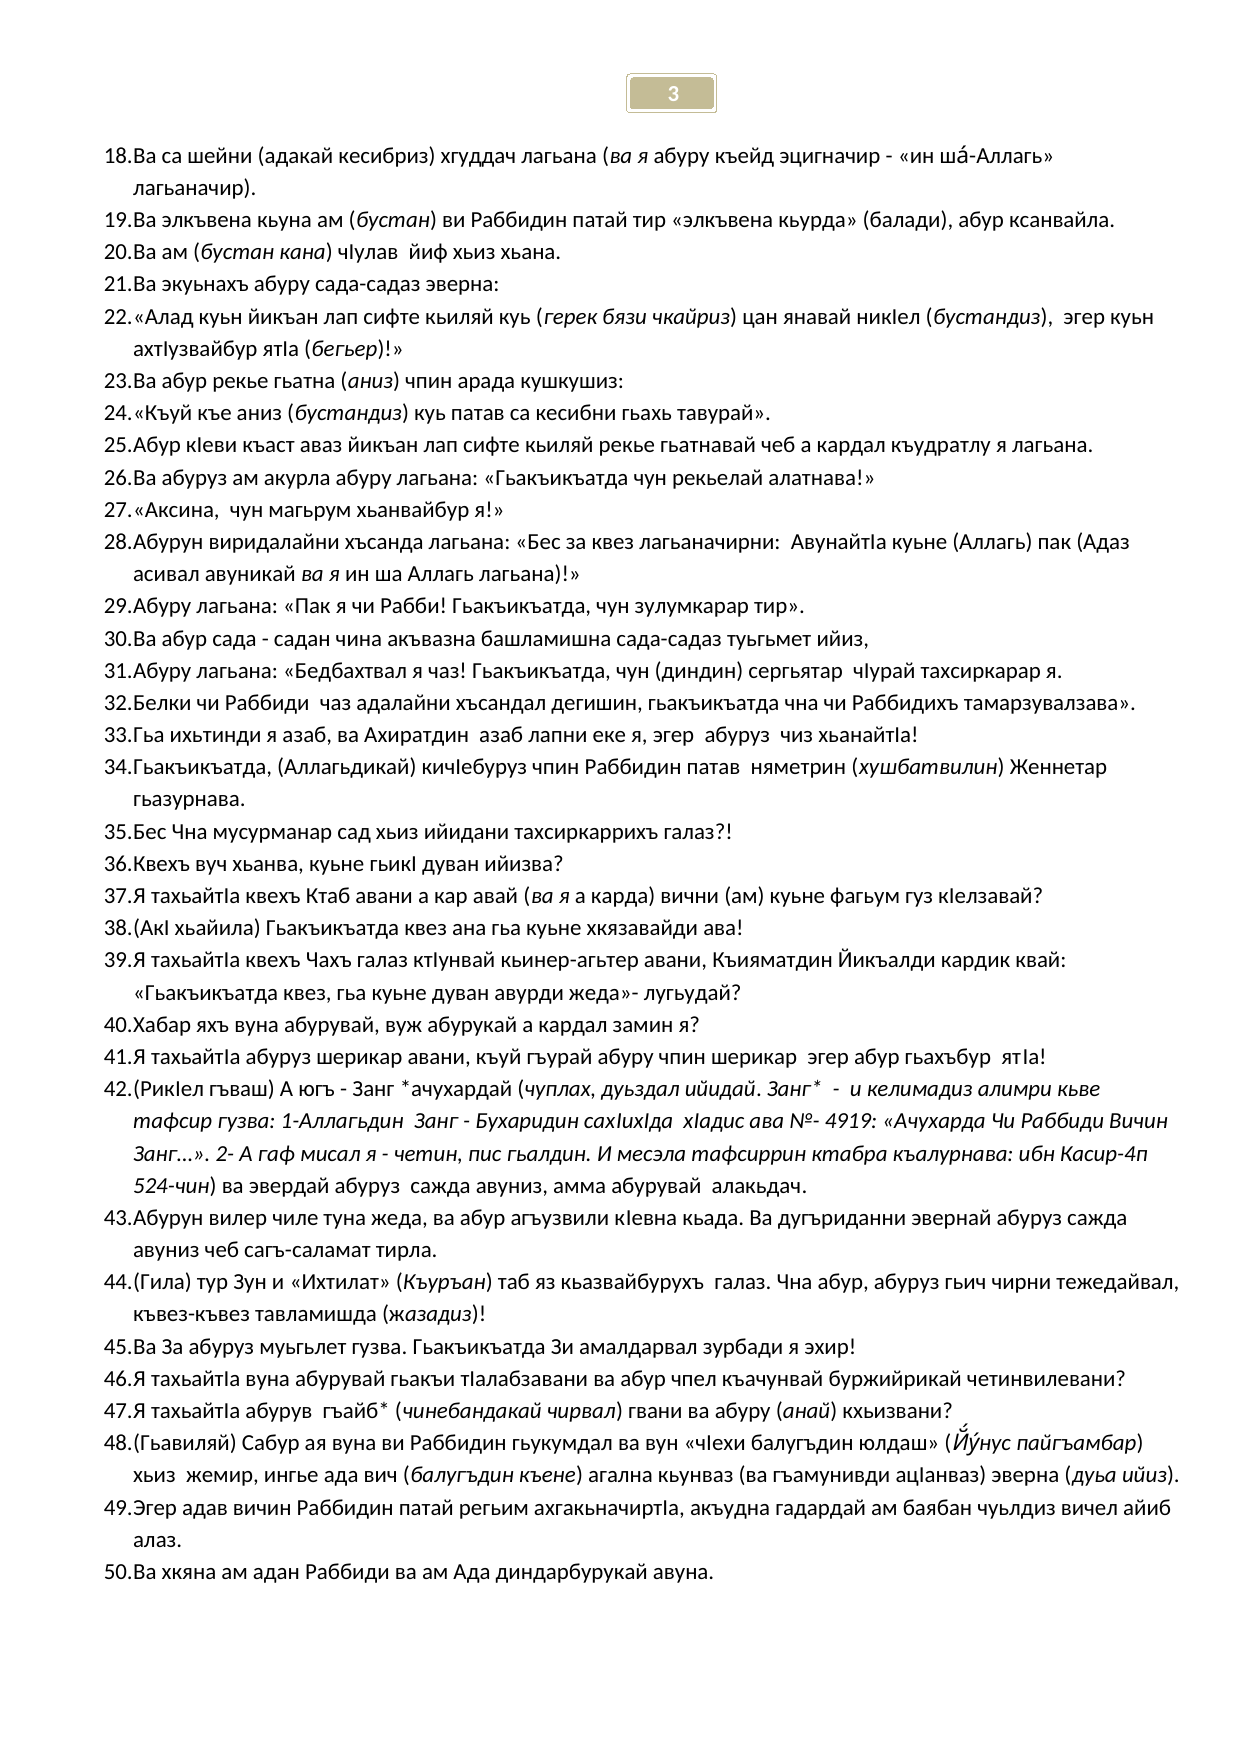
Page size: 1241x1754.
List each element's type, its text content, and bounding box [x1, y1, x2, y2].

list Я тахьайтIа абуруз шерикар авани, къуй гъурай абуру чпин шерикар эгер абур гьахъбур ятIа! [103, 1042, 1181, 1070]
list Я тахьайтIа квехъ Чахъ галаз ктIунвай кьинер-агьтер авани, Къияматдин Йикъалди кардик квай: «Гьакъикъатда квез, гьа куьне дуван авурди жеда»- лугьудай? [103, 946, 1181, 1006]
list Квехъ вуч хьанва, куьне гьикI дуван ийизва? [103, 849, 1181, 877]
list «Алад куьн йикъан лап сифте кьиляй куь (герек бязи чкайриз) цан янавай никIел (бустандиз), эгер куьн ахтIузвайбур ятIа (бегьер)!» [103, 302, 1181, 362]
list (РикIел гъваш) А югъ - Занг *ачухардай (чуплах, дуьздал ийидай. Занг* - и келимадиз алимри кьве тафсир гузва: 1-Аллагьдин Занг - Бухаридин сахIихIда хIадис ава №- 4919: «Ачухарда Чи Раббиди Вичин Занг…». 2- А гаф мисал я - четин, пис гьалдин. И месэла тафсиррин ктабра къалурнава: ибн Касир-4п 524-чин) ва эвердай абуруз сажда авуниз, амма абурувай алакьдач. [103, 1074, 1181, 1199]
list Бес Чна мусурманар сад хьиз ийидани тахсиркаррихъ галаз?! [103, 817, 1181, 845]
list Абур кIеви къаст аваз йикъан лап сифте кьиляй рекье гьатнавай чеб а кардал къудратлу я лагьана. [103, 431, 1181, 458]
list Ва За абуруз муьгьлет гузва. Гьакъикъатда Зи амалдарвал зурбади я эхир! [103, 1332, 1181, 1360]
list «Аксина, чун магьрум хьанвайбур я!» [103, 495, 1181, 523]
list Абурун вилер чиле туна жеда, ва абур агъузвили кIевна кьада. Ва дугъриданни эвернай абуруз сажда авуниз чеб сагъ-саламат тирла. [103, 1203, 1181, 1263]
list Ва элкъвена кьуна ам (бустан) ви Раббидин патай тир «элкъвена кьурда» (балади), абур ксанвайла. [103, 205, 1181, 233]
list Ва абур сада - садан чина акъвазна башламишна сада-садаз туьгьмет ийиз, [103, 624, 1181, 652]
list Я тахьайтIа вуна абурувай гьакъи тIалабзавани ва абур чпел къачунвай буржийрикай четинвилевани? [103, 1364, 1181, 1392]
list Я тахьайтIа квехъ Ктаб авани а кар авай (ва я а карда) вични (ам) куьне фагьум гуз кIелзавай? [103, 881, 1181, 909]
list Ва са шейни (адакай кесибриз) хгуддач лагьана (ва я абуру къейд эцигначир - «ин ша́-Аллагь» лагьаначир). [103, 141, 1181, 201]
list Ва ам (бустан кана) чIулав йиф хьиз хьана. [103, 237, 1181, 265]
list Ва экуьнахъ абуру сада-садаз эверна: [103, 269, 1181, 298]
list Эгер адав вичин Раббидин патай регьим ахгакьначиртIа, акъудна гадардай ам баябан чуьлдиз вичел айиб алаз. [103, 1493, 1181, 1553]
list Хабар яхъ вуна абурувай, вуж абурукай а кардал замин я? [103, 1010, 1181, 1038]
list Абурун виридалайни хъсанда лагьана: «Бес за квез лагьаначирни: АвунайтIа куьне (Аллагь) пак (Адаз асивал авуникай ва я ин ша Аллагь лагьана)!» [103, 527, 1181, 587]
list Гьакъикъатда, (Аллагьдикай) кичIебуруз чпин Раббидин патав няметрин (хушбатвилин) Женнетар гьазурнава. [103, 752, 1181, 813]
list Абуру лагьана: «Пак я чи Рабби! Гьакъикъатда, чун зулумкарар тир». [103, 591, 1181, 619]
list Я тахьайтIа абурув гъайб* (чинебандакай чирвал) гвани ва абуру (анай) кхьизвани? [103, 1396, 1181, 1424]
list (Гьавиляй) Сабур ая вуна ви Раббидин гьукумдал ва вун «чIехи балугъдин юлдаш» (Й́у́нус пайгъамбар) хьиз жемир, ингье ада вич (балугъдин къене) агална кьунваз (ва гъамунивди ацIанваз) эверна (дуьа ийиз). [103, 1428, 1181, 1488]
list (АкI хьайила) Гьакъикъатда квез ана гьа куьне хкязавайди ава! [103, 913, 1181, 941]
list «Къуй къе аниз (бустандиз) куь патав са кесибни гьахь тавурай». [103, 398, 1181, 426]
list Ва абуруз ам акурла абуру лагьана: «Гьакъикъатда чун рекьелай алатнава!» [103, 463, 1181, 491]
list Ва хкяна ам адан Раббиди ва ам Ада диндарбурукай авуна. [103, 1557, 1181, 1585]
list Абуру лагьана: «Бедбахтвал я чаз! Гьакъикъатда, чун (диндин) сергьятар чIурай тахсиркарар я. [103, 656, 1181, 684]
list (Гила) тур Зун и «Ихтилат» (Къуръан) таб яз кьазвайбурухъ галаз. Чна абур, абуруз гьич чирни тежедайвал, къвез-къвез тавламишда (жазадиз)! [103, 1267, 1181, 1328]
list Белки чи Раббиди чаз адалайни хъсандал дегишин, гьакъикъатда чна чи Раббидихъ тамарзувалзава». [103, 688, 1181, 716]
list Ва абур рекье гьатна (аниз) чпин арада кушкушиз: [103, 366, 1181, 394]
list Гьа ихьтинди я азаб, ва Ахиратдин азаб лапни еке я, эгер абуруз чиз хьанайтIа! [103, 720, 1181, 748]
